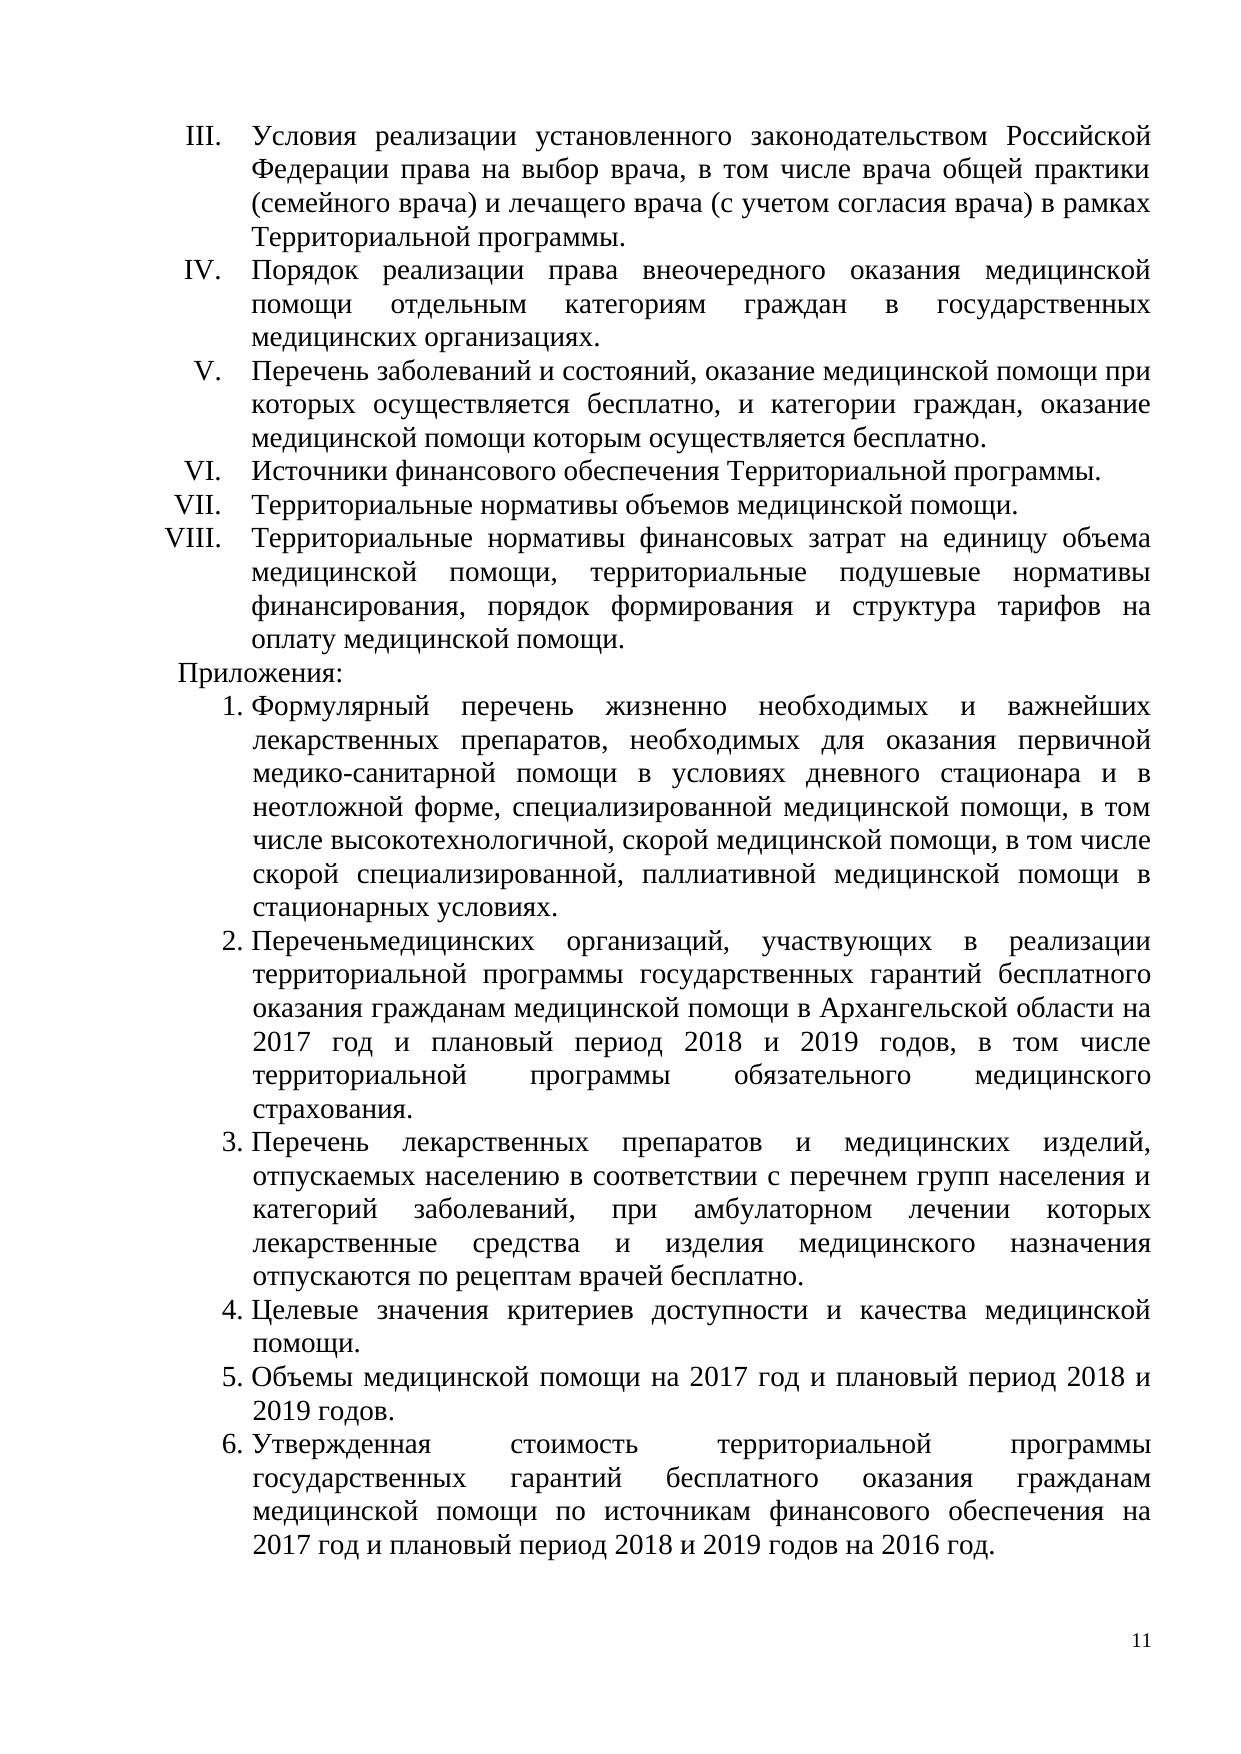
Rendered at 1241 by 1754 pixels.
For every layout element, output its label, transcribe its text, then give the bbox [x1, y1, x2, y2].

list Источники финансового обеспечения Территориальной программы. [222, 453, 1152, 487]
list Порядок реализации права внеочередного оказания медицинской помощи отдельным категориям граждан в государственных медицинских организациях. [222, 252, 1152, 353]
list Территориальные нормативы объемов медицинской помощи. [222, 487, 1152, 521]
list Утвержденная стоимость территориальной программы государственных гарантий бесплатного оказания гражданам медицинской помощи по источникам финансового обеспечения на 2017 год и плановый период 2018 и 2019 годов на 2016 год. [222, 1426, 1152, 1560]
list Территориальные нормативы финансовых затрат на единицу объема медицинской помощи, территориальные подушевые нормативы финансирования, порядок формирования и структура тарифов на оплату медицинской помощи. [222, 521, 1152, 655]
list Объемы медицинской помощи на 2017 год и плановый период 2018 и 2019 годов. [222, 1359, 1152, 1426]
text Приложения: [177, 655, 1152, 688]
list Перечень заболеваний и состояний, оказание медицинской помощи при которых осуществляется бесплатно, и категории граждан, оказание медицинской помощи которым осуществляется бесплатно. [222, 353, 1152, 453]
list Переченьмедицинских организаций, участвующих в реализации территориальной программы государственных гарантий бесплатного оказания гражданам медицинской помощи в Архангельской области на 2017 год и плановый период 2018 и 2019 годов, в том числе территориальной программы обязательного медицинского страхования. [222, 923, 1152, 1124]
list Перечень лекарственных препаратов и медицинских изделий, отпускаемых населению в соответствии с перечнем групп населения и категорий заболеваний, при амбулаторном лечении которых лекарственные средства и изделия медицинского назначения отпускаются по рецептам врачей бесплатно. [222, 1124, 1152, 1292]
list Целевые значения критериев доступности и качества медицинской помощи. [222, 1292, 1152, 1359]
list Формулярный перечень жизненно необходимых и важнейших лекарственных препаратов, необходимых для оказания первичной медико-санитарной помощи в условиях дневного стационара и в неотложной форме, специализированной медицинской помощи, в том числе высокотехнологичной, скорой медицинской помощи, в том числе скорой специализированной, паллиативной медицинской помощи в стационарных условиях. [222, 688, 1152, 923]
list Условия реализации установленного законодательством Российской Федерации права на выбор врача, в том числе врача общей практики (семейного врача) и лечащего врача (с учетом согласия врача) в рамках Территориальной программы. [222, 118, 1152, 252]
